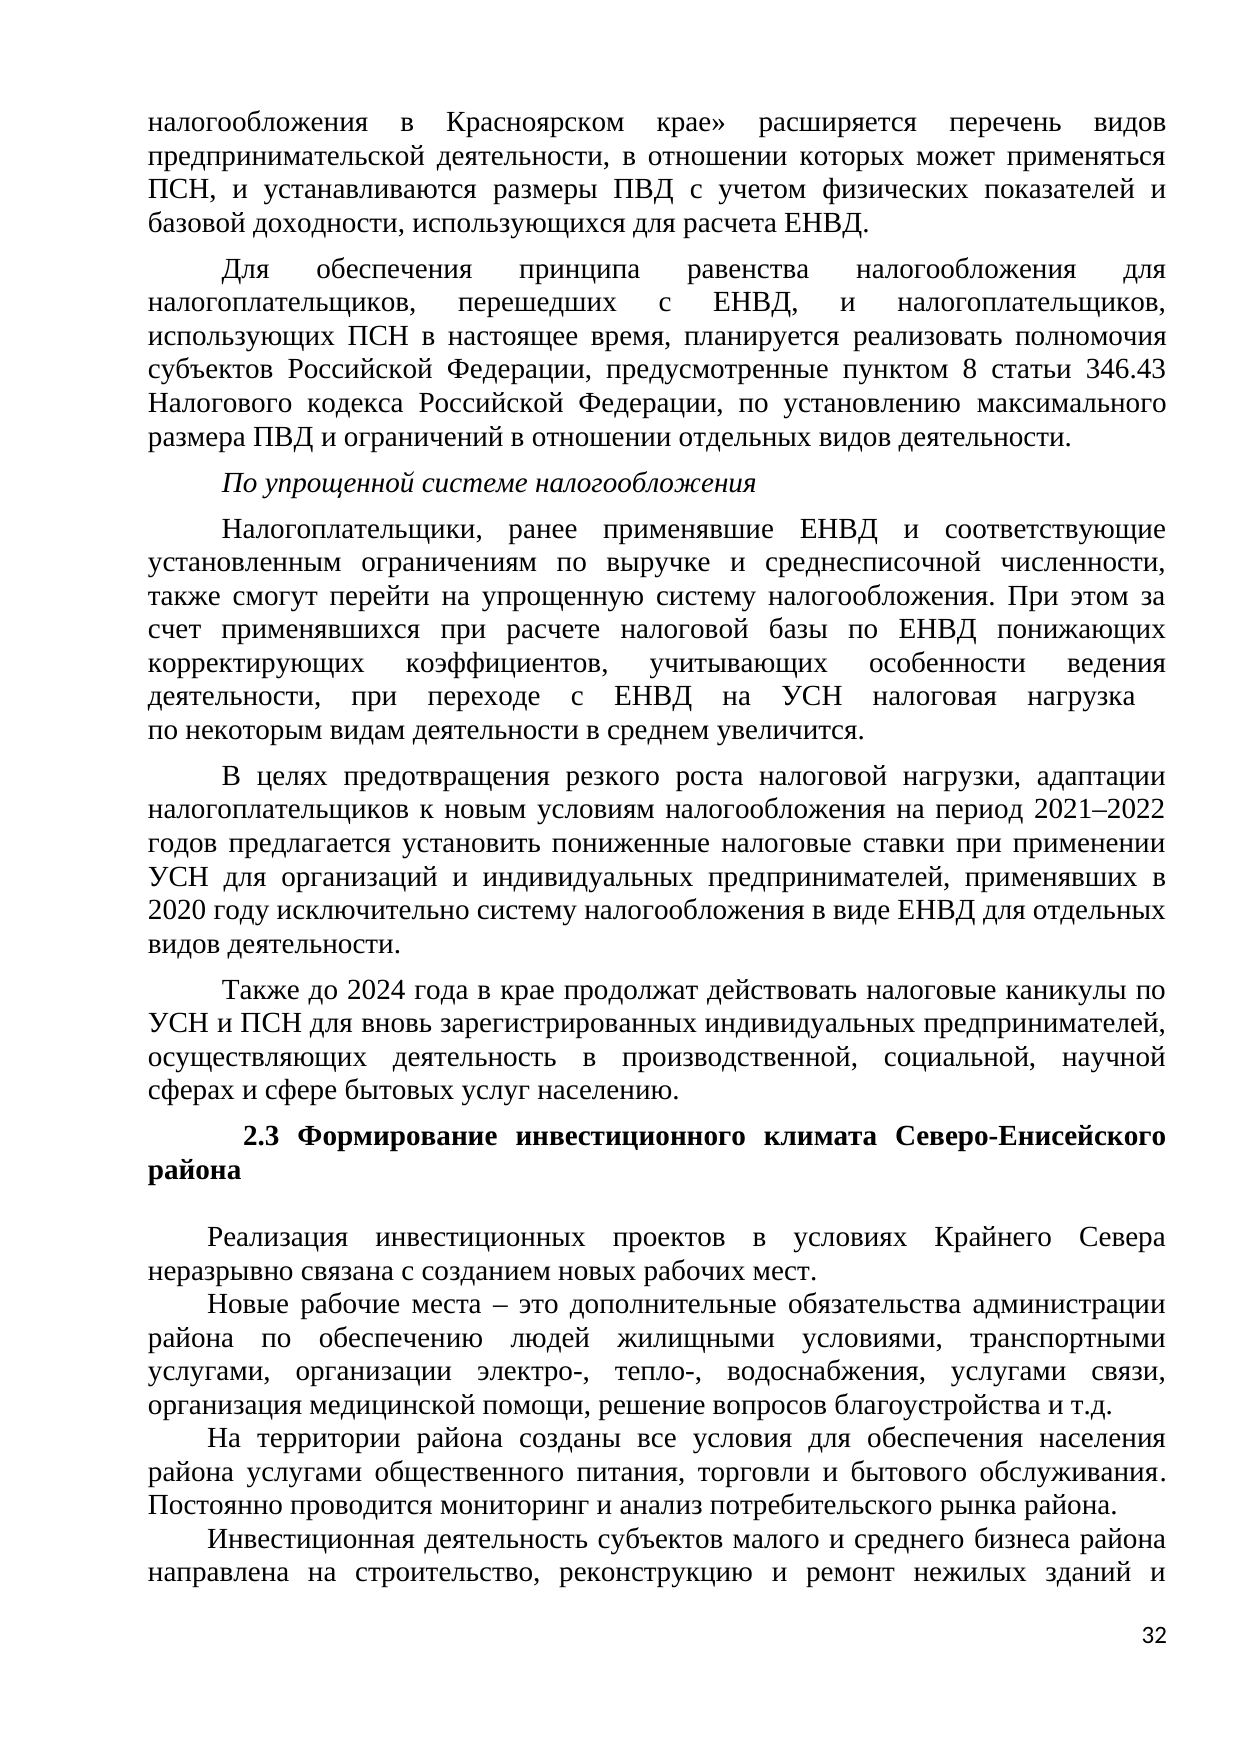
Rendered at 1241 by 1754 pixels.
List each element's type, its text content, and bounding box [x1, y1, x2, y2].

text На территории района созданы все условия для обеспечения населения района услугами общественного питания, торговли и бытового обслуживания. Постоянно проводится мониторинг и анализ потребительского рынка района. [148, 1420, 1167, 1521]
text Новые рабочие места – это дополнительные обязательства администрации района по обеспечению людей жилищными условиями, транспортными услугами, организации электро-, тепло-, водоснабжения, услугами связи, организация медицинской помощи, решение вопросов благоустройства и т.д. [148, 1286, 1167, 1420]
text Налогоплательщики, ранее применявшие ЕНВД и соответствующие установленным ограничениям по выручке и среднесписочной численности, также смогут перейти на упрощенную систему налогообложения. При этом за счет применявшихся при расчете налоговой базы по ЕНВД понижающих корректирующих коэффициентов, учитывающих особенности ведения деятельности, при переходе с ЕНВД на УСН налоговая нагрузка по некоторым видам деятельности в среднем увеличится. [148, 511, 1167, 746]
text 2.3 Формирование инвестиционного климата Северо-Енисейского района [148, 1118, 1167, 1186]
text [148, 104, 1167, 238]
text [148, 1521, 1167, 1588]
text Реализация инвестиционных проектов в условиях Крайнего Севера неразрывно связана с созданием новых рабочих мест. [148, 1219, 1167, 1286]
text Также до 2024 года в крае продолжат действовать налоговые каникулы по УСН и ПСН для вновь зарегистрированных индивидуальных предпринимателей, осуществляющих деятельность в производственной, социальной, научной сферах и сфере бытовых услуг населению. [148, 972, 1167, 1106]
text Для обеспечения принципа равенства налогообложения для налогоплательщиков, перешедших с ЕНВД, и налогоплательщиков, использующих ПСН в настоящее время, планируется реализовать полномочия субъектов Российской Федерации, предусмотренные пунктом 8 статьи 346.43 Налогового кодекса Российской Федерации, по установлению максимального размера ПВД и ограничений в отношении отдельных видов деятельности. [148, 251, 1167, 452]
text В целях предотвращения резкого роста налоговой нагрузки, адаптации налогоплательщиков к новым условиям налогообложения на период 2021–2022 годов предлагается установить пониженные налоговые ставки при применении УСН для организаций и индивидуальных предпринимателей, применявших в 2020 году исключительно систему налогообложения в виде ЕНВД для отдельных видов деятельности. [148, 758, 1167, 959]
list По упрощенной системе налогообложения [148, 465, 1167, 498]
